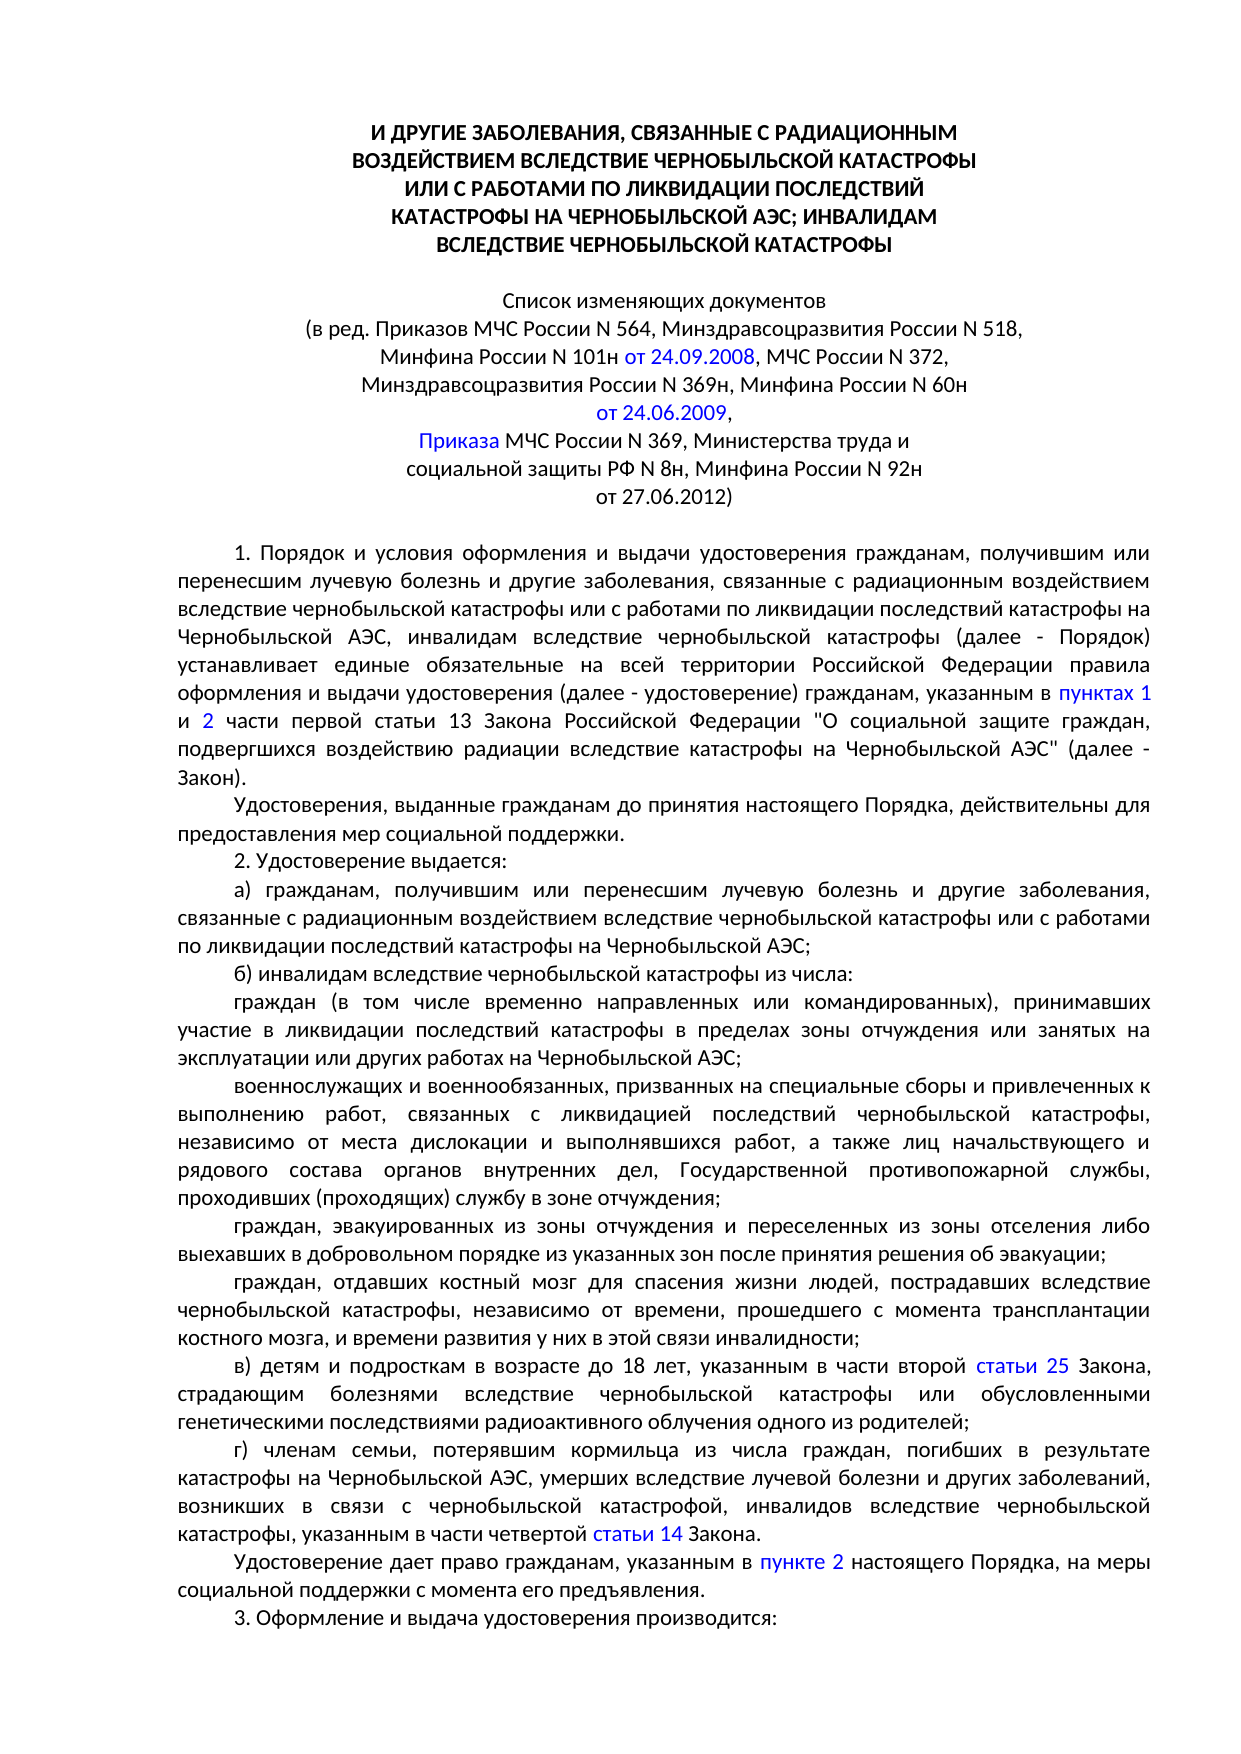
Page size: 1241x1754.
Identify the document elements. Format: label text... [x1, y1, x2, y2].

text Минфина России N 101н от 24.09.2008, МЧС России N 372, [177, 342, 1152, 370]
text от 24.06.2009, [177, 398, 1152, 426]
title КАТАСТРОФЫ НА ЧЕРНОБЫЛЬСКОЙ АЭС; ИНВАЛИДАМ [177, 202, 1152, 230]
text г) членам семьи, потерявшим кормильца из числа граждан, погибших в результате катастрофы на Чернобыльской АЭС, умерших вследствие лучевой болезни и других заболеваний, возникших в связи с чернобыльской катастрофой, инвалидов вследствие чернобыльской катастрофы, указанным в части четвертой статьи 14 Закона. [177, 1435, 1152, 1547]
text Минздравсоцразвития России N 369н, Минфина России N 60н [177, 370, 1152, 398]
text граждан, эвакуированных из зоны отчуждения и переселенных из зоны отселения либо выехавших в добровольном порядке из указанных зон после принятия решения об эвакуации; [177, 1211, 1152, 1267]
title И ДРУГИЕ ЗАБОЛЕВАНИЯ, СВЯЗАННЫЕ С РАДИАЦИОННЫМ [177, 118, 1152, 146]
text Приказа МЧС России N 369, Министерства труда и [177, 426, 1152, 454]
text 3. Оформление и выдача удостоверения производится: [177, 1603, 1152, 1631]
title ВСЛЕДСТВИЕ ЧЕРНОБЫЛЬСКОЙ КАТАСТРОФЫ [177, 230, 1152, 258]
text граждан (в том числе временно направленных или командированных), принимавших участие в ликвидации последствий катастрофы в пределах зоны отчуждения или занятых на эксплуатации или других работах на Чернобыльской АЭС; [177, 987, 1152, 1071]
text 1. Порядок и условия оформления и выдачи удостоверения гражданам, получившим или перенесшим лучевую болезнь и другие заболевания, связанные с радиационным воздействием вследствие чернобыльской катастрофы или с работами по ликвидации последствий катастрофы на Чернобыльской АЭС, инвалидам вследствие чернобыльской катастрофы (далее - Порядок) устанавливает единые обязательные на всей территории Российской Федерации правила оформления и выдачи удостоверения (далее - удостоверение) гражданам, указанным в пунктах 1 и 2 части первой статьи 13 Закона Российской Федерации "О социальной защите граждан, подвергшихся воздействию радиации вследствие катастрофы на Чернобыльской АЭС" (далее - Закон). [177, 538, 1152, 791]
text военнослужащих и военнообязанных, призванных на специальные сборы и привлеченных к выполнению работ, связанных с ликвидацией последствий чернобыльской катастрофы, независимо от места дислокации и выполнявшихся работ, а также лиц начальствующего и рядового состава органов внутренних дел, Государственной противопожарной службы, проходивших (проходящих) службу в зоне отчуждения; [177, 1071, 1152, 1211]
text социальной защиты РФ N 8н, Минфина России N 92н [177, 454, 1152, 482]
title ИЛИ С РАБОТАМИ ПО ЛИКВИДАЦИИ ПОСЛЕДСТВИЙ [177, 174, 1152, 202]
text в) детям и подросткам в возрасте до 18 лет, указанным в части второй статьи 25 Закона, страдающим болезнями вследствие чернобыльской катастрофы или обусловленными генетическими последствиями радиоактивного облучения одного из родителей; [177, 1351, 1152, 1435]
text а) гражданам, получившим или перенесшим лучевую болезнь и другие заболевания, связанные с радиационным воздействием вследствие чернобыльской катастрофы или с работами по ликвидации последствий катастрофы на Чернобыльской АЭС; [177, 875, 1152, 959]
text (в ред. Приказов МЧС России N 564, Минздравсоцразвития России N 518, [177, 314, 1152, 342]
text граждан, отдавших костный мозг для спасения жизни людей, пострадавших вследствие чернобыльской катастрофы, независимо от времени, прошедшего с момента трансплантации костного мозга, и времени развития у них в этой связи инвалидности; [177, 1267, 1152, 1351]
text от 27.06.2012) [177, 482, 1152, 510]
text 2. Удостоверение выдается: [177, 847, 1152, 875]
title ВОЗДЕЙСТВИЕМ ВСЛЕДСТВИЕ ЧЕРНОБЫЛЬСКОЙ КАТАСТРОФЫ [177, 146, 1152, 174]
text Список изменяющих документов [177, 286, 1152, 314]
text б) инвалидам вследствие чернобыльской катастрофы из числа: [177, 959, 1152, 987]
text Удостоверение дает право гражданам, указанным в пункте 2 настоящего Порядка, на меры социальной поддержки с момента его предъявления. [177, 1547, 1152, 1603]
text Удостоверения, выданные гражданам до принятия настоящего Порядка, действительны для предоставления мер социальной поддержки. [177, 791, 1152, 847]
